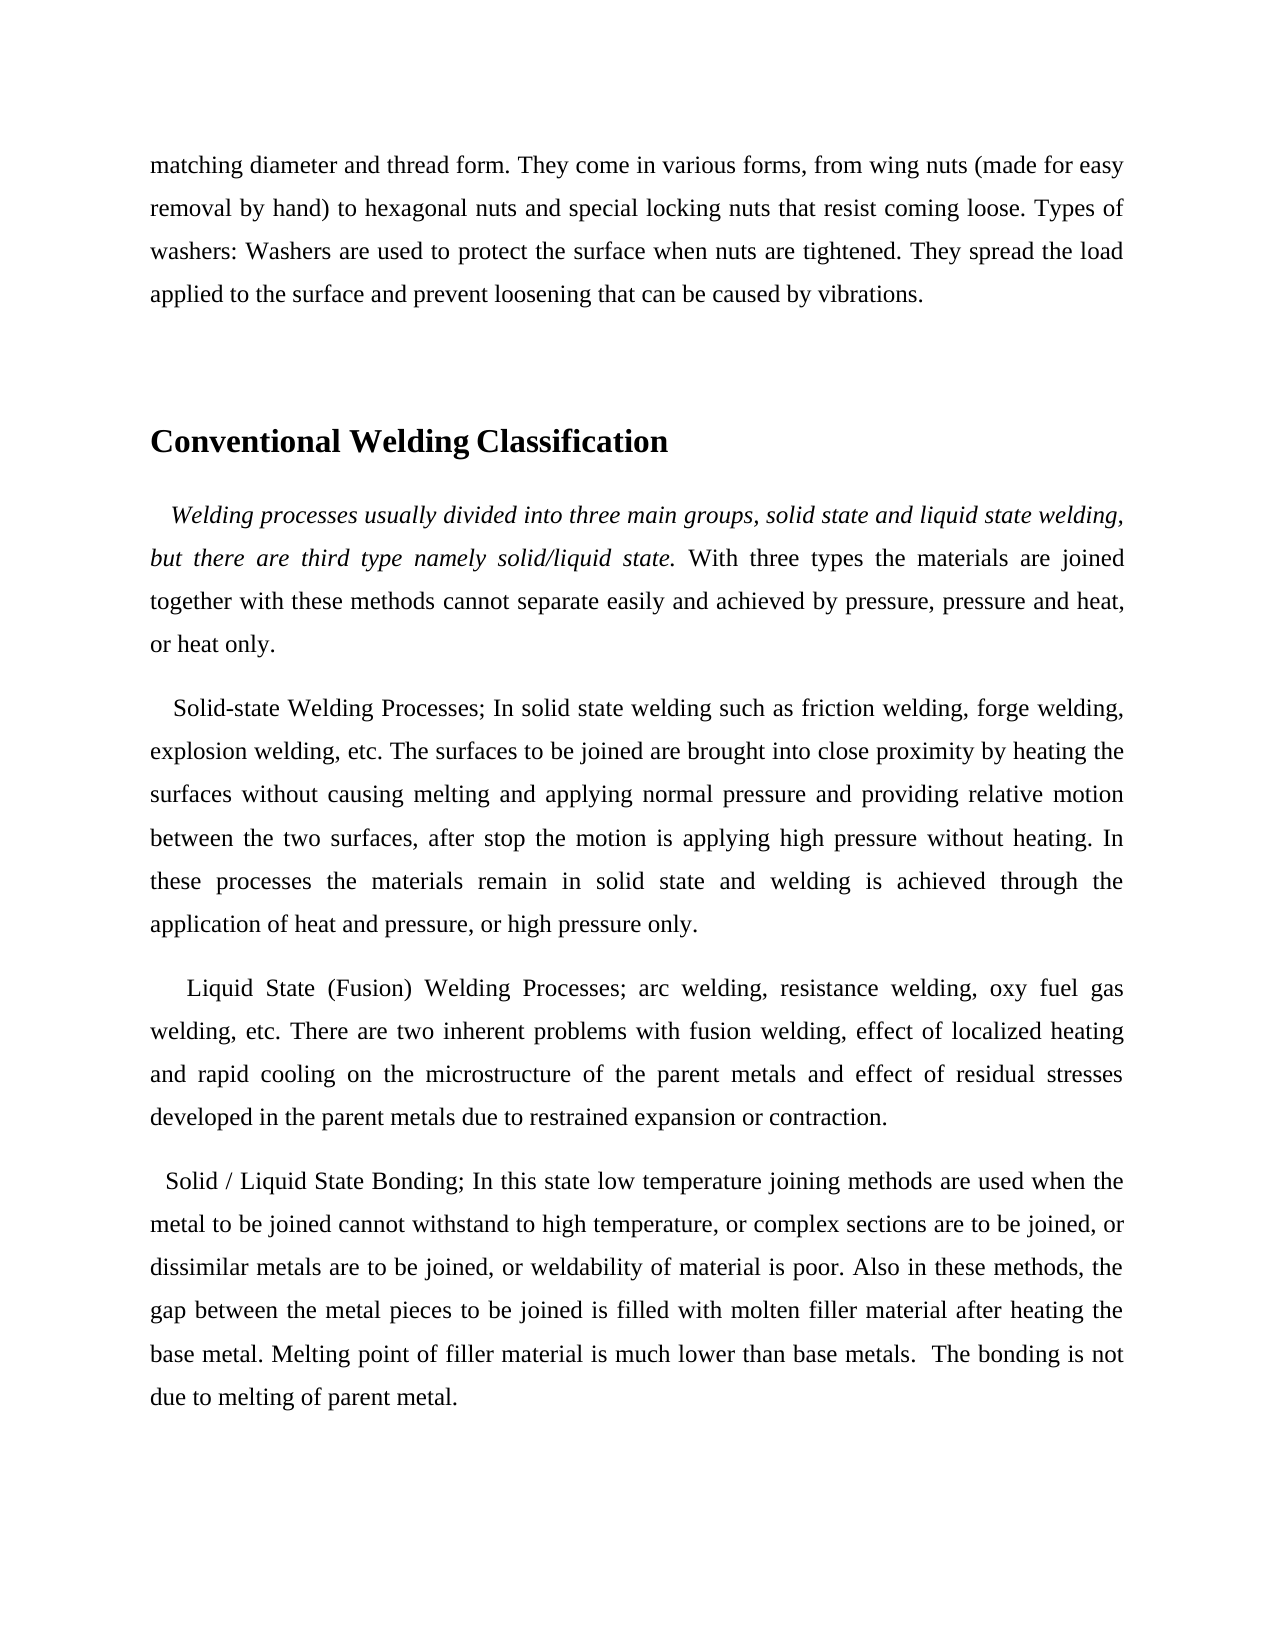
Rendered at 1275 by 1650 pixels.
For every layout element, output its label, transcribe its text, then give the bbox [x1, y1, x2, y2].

text Welding processes usually divided into three main groups, solid state and liquid state welding, but there are third type namely solid/liquid state. With three types the materials are joined together with these methods cannot separate easily and achieved by pressure, pressure and heat, or heat only. [150, 500, 1125, 658]
text Solid-state Welding Processes; In solid state welding such as friction welding, forge welding, explosion welding, etc. The surfaces to be joined are brought into close proximity by heating the surfaces without causing melting and applying normal pressure and providing relative motion between the two surfaces, after stop the motion is applying high pressure without heating. In these processes the materials remain in solid state and welding is achieved through the application of heat and pressure, or high pressure only. [150, 693, 1125, 938]
text Solid / Liquid State Bonding; In this state low temperature joining methods are used when the metal to be joined cannot withstand to high temperature, or complex sections are to be joined, or dissimilar metals are to be joined, or weldability of material is poor. Also in these methods, the gap between the metal pieces to be joined is filled with molten filler material after heating the base metal. Melting point of filler material is much lower than base metals. The bonding is not due to melting of parent metal. [150, 1166, 1125, 1411]
text Conventional Welding Classification [150, 422, 1125, 460]
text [150, 150, 1125, 308]
text Liquid State (Fusion) Welding Processes; arc welding, resistance welding, oxy fuel gas welding, etc. There are two inherent problems with fusion welding, effect of localized heating and rapid cooling on the microstructure of the parent metals and effect of residual stresses developed in the parent metals due to restrained expansion or contraction. [150, 973, 1125, 1131]
